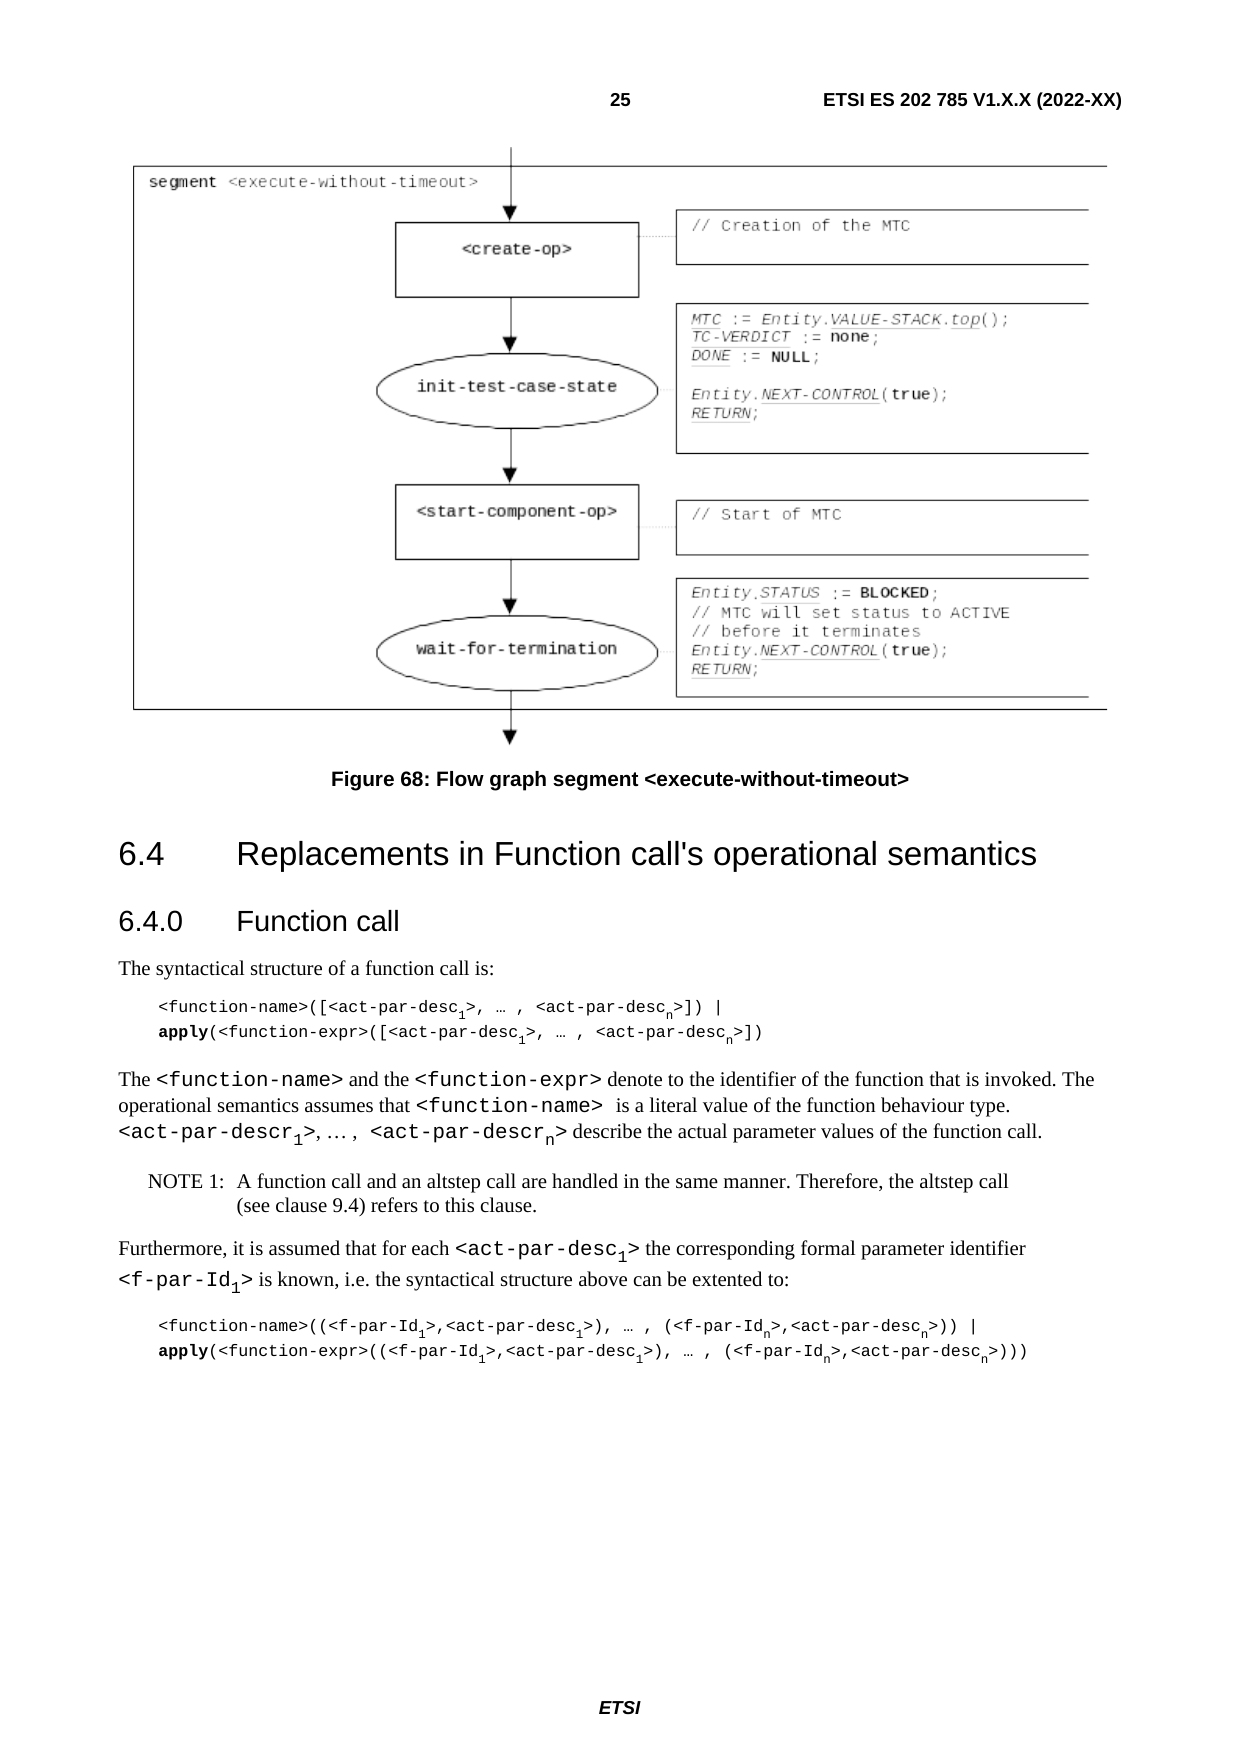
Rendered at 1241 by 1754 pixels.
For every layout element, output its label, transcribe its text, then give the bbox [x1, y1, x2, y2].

text The <function-name> and the <function-expr> denote to the identifier of the function that is invoked. The operational semantics assumes that <function-name> is a literal value of the function behaviour type. <act-par-descr1>, … , <act-par-descrn> describe the actual parameter values of the function call. [118, 1067, 1122, 1150]
subtitle 6.4 Replacements in Function call's operational semantics [118, 834, 1122, 872]
text NOTE 1: A function call and an altstep call are handled in the same manner. Therefore, the altstep call (see clause 9.4) refers to this clause. [148, 1169, 1122, 1217]
text Figure 68: Flow graph segment <execute-without-timeout> [118, 766, 1122, 790]
text Furthermore, it is assumed that for each <act-par-desc1> the corresponding formal parameter identifier <f-par-Id1> is known, i.e. the syntactical structure above can be extented to: [118, 1236, 1122, 1299]
subtitle 6.4.0 Function call [118, 904, 1122, 937]
text <function-name>((<f-par-Id1>,<act-par-desc1>), … , (<f-par-Idn>,<act-par-descn>)) | [118, 1318, 1122, 1342]
text apply(<function-expr>((<f-par-Id1>,<act-par-desc1>), … , (<f-par-Idn>,<act-par-descn>))) [118, 1342, 1122, 1367]
text The syntactical structure of a function call is: [118, 956, 1122, 980]
text <function-name>([<act-par-desc1>, … , <act-par-descn>]) | [118, 999, 1122, 1023]
text apply(<function-expr>([<act-par-desc1>, … , <act-par-descn>]) [118, 1023, 1122, 1048]
